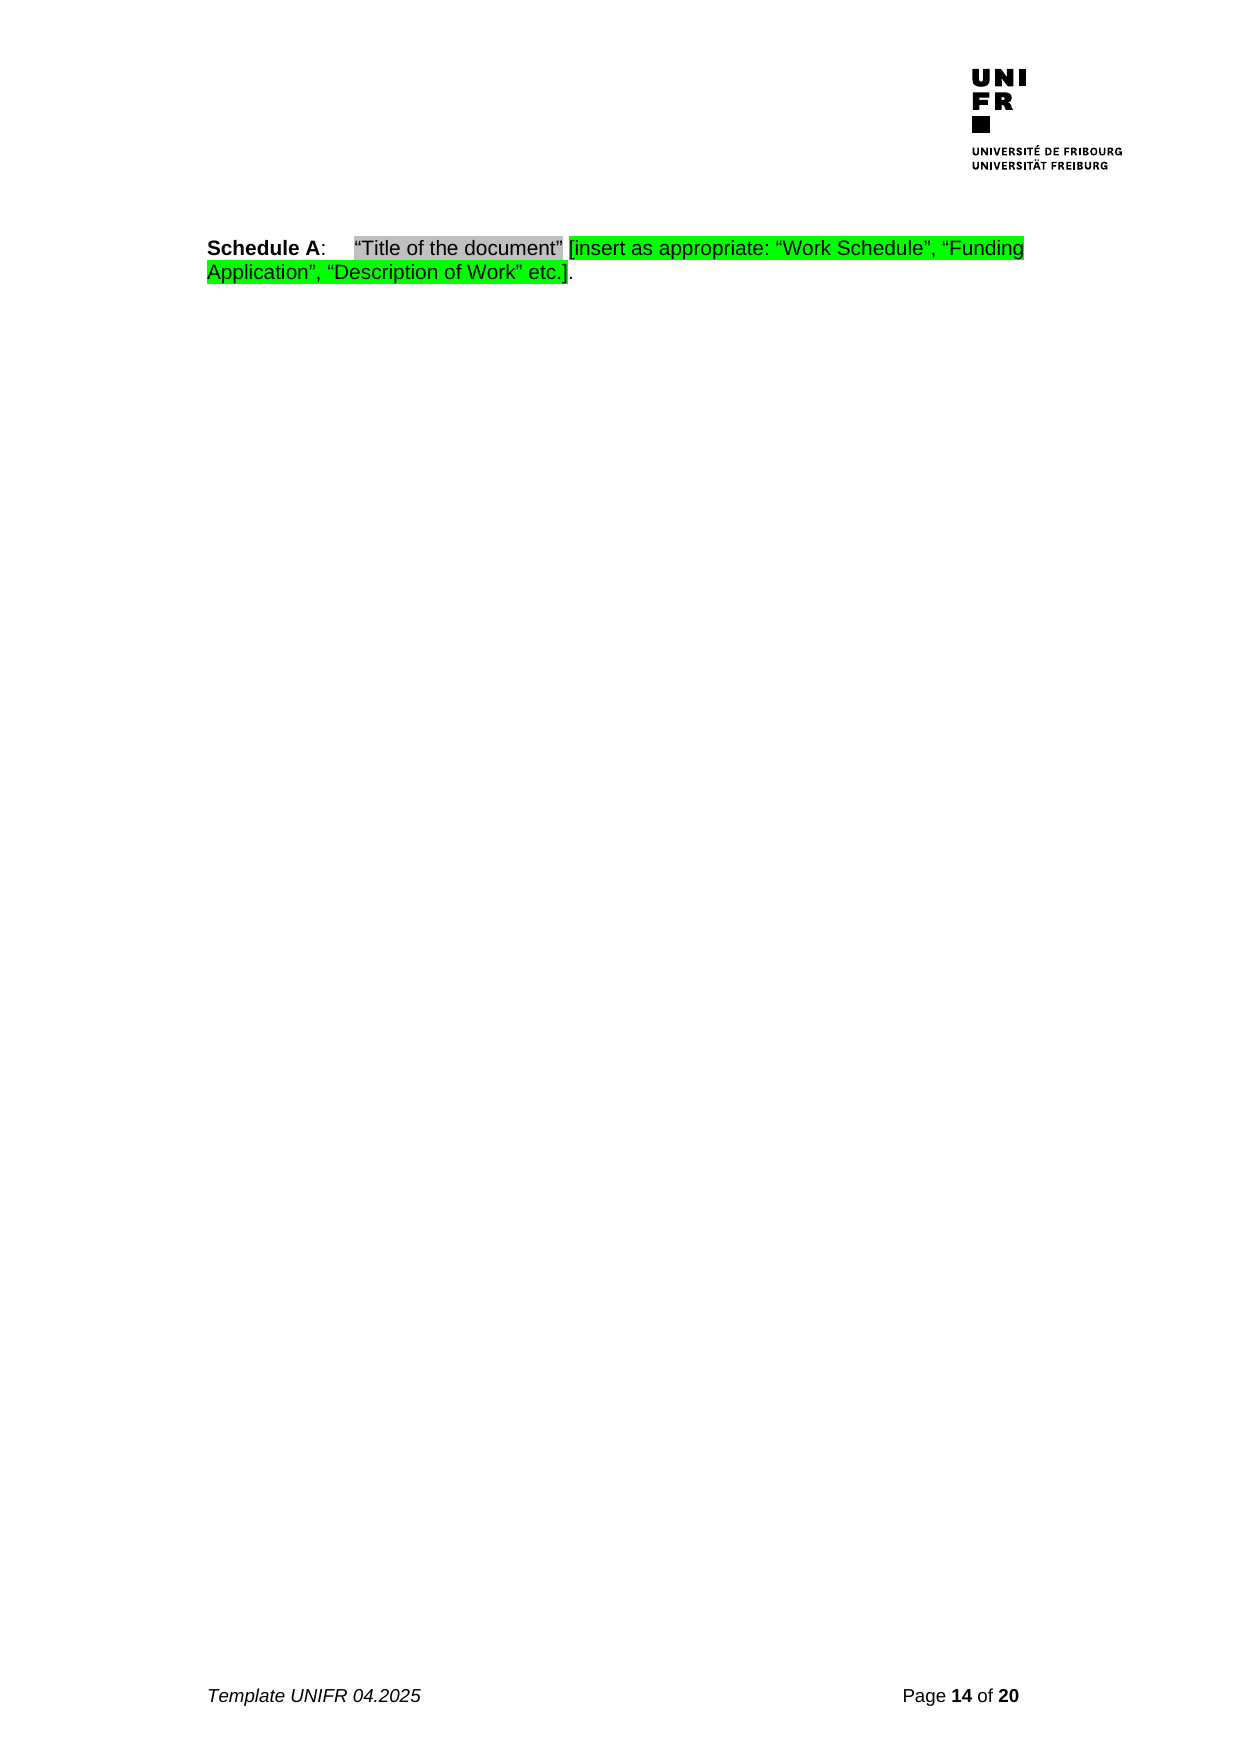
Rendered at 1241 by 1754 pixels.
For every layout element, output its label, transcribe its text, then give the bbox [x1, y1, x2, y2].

text Schedule A: “Title of the document” [insert as appropriate: “Work Schedule”, “Funding Application”, “Description of Work” etc.]. [563, 236, 1033, 284]
